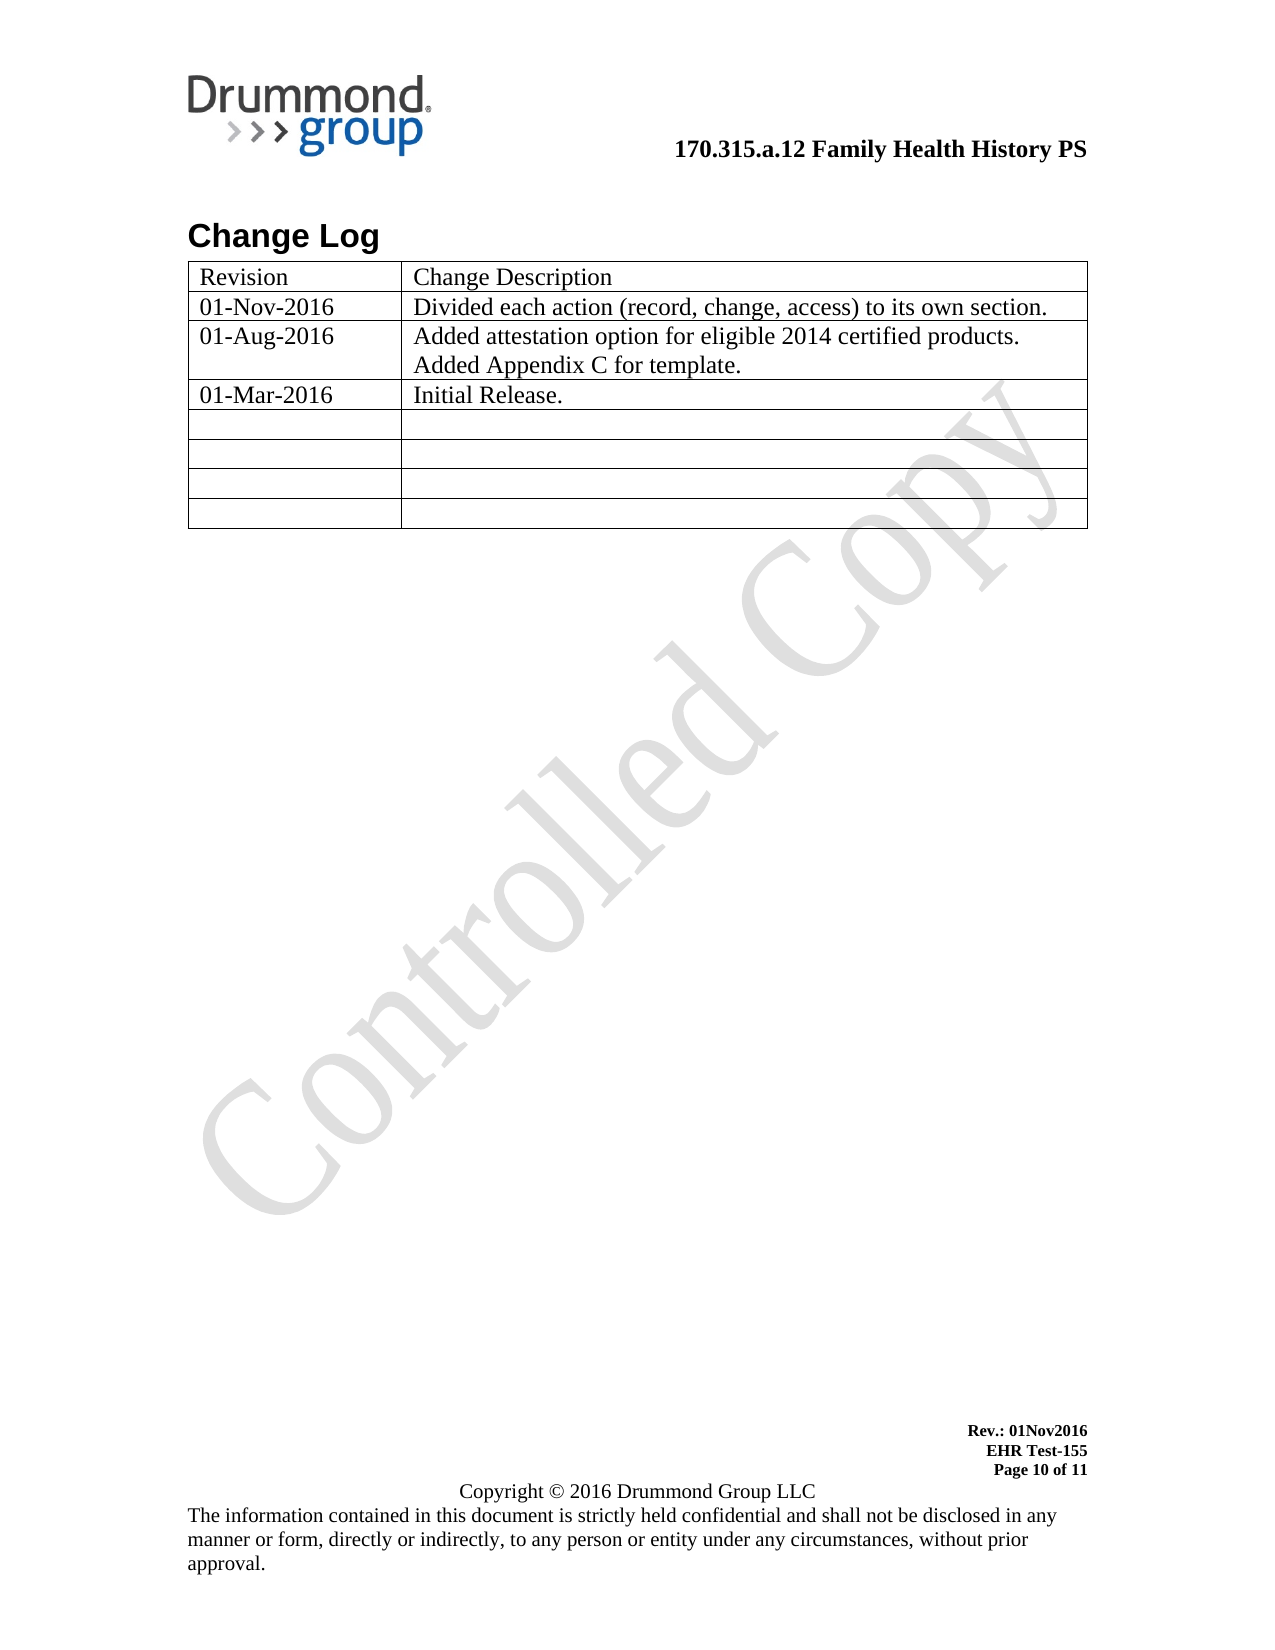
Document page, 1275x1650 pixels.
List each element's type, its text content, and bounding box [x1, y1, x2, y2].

table_cell Divided each action (record, change, access) to its own section. [402, 292, 1087, 320]
table_cell 01-Nov-2016 [189, 292, 401, 320]
table_cell [189, 440, 401, 468]
table_cell 01-Aug-2016 [189, 321, 401, 379]
table_cell [189, 410, 401, 438]
table_cell [189, 469, 401, 498]
table_cell [402, 499, 1087, 528]
table_header Change Description [402, 262, 1087, 291]
table_cell Initial Release. [402, 380, 1087, 409]
table_cell [402, 469, 1087, 498]
table_cell 01-Mar-2016 [189, 380, 401, 409]
table_cell Added attestation option for eligible 2014 certified products. Added Appendix C for template. [402, 321, 1087, 379]
picture [187, 75, 433, 157]
subtitle Change Log [187, 216, 1087, 254]
table_cell [402, 410, 1087, 438]
table_cell [189, 499, 401, 528]
table_header Revision [189, 262, 401, 291]
table_cell [402, 440, 1087, 468]
